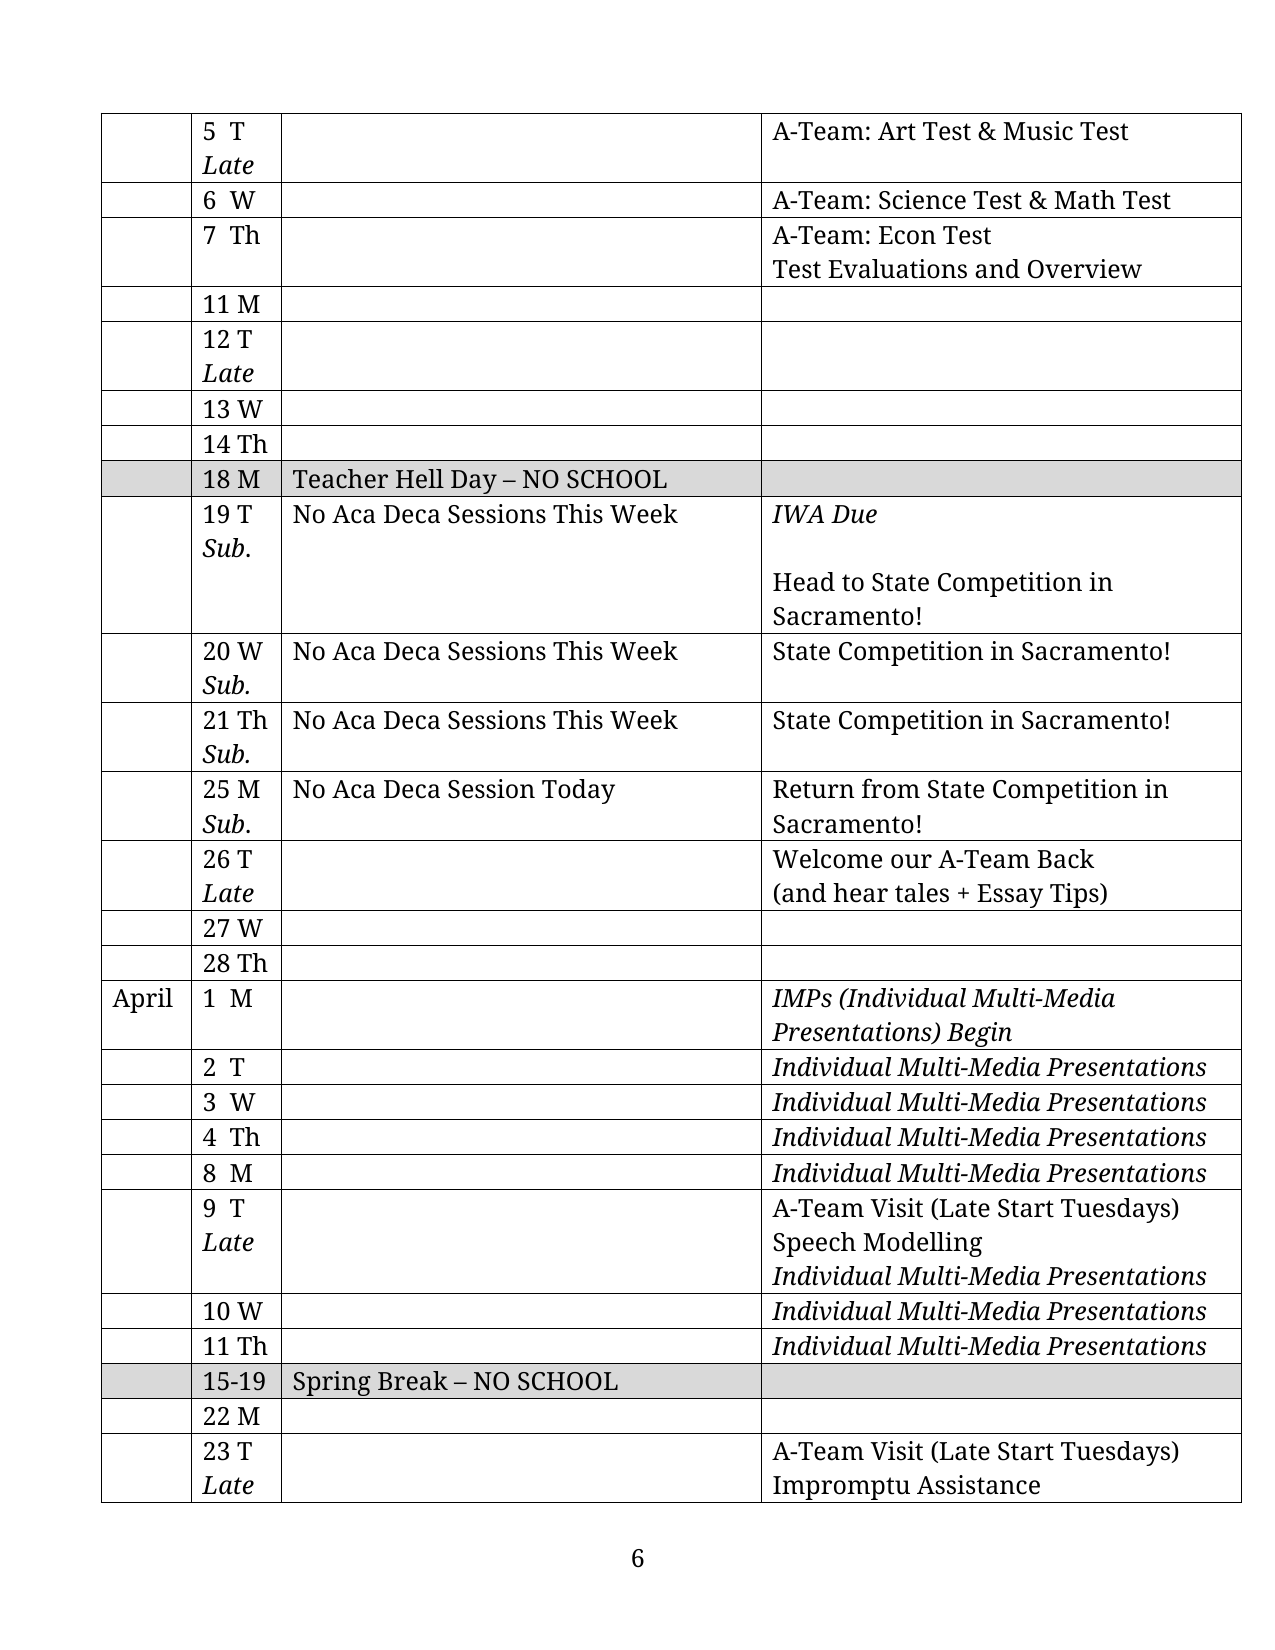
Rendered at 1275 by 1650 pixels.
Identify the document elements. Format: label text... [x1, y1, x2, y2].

table_cell [762, 426, 1241, 460]
table_cell [102, 703, 191, 771]
table_cell Individual Multi-Media Presentations [762, 1050, 1241, 1084]
table_cell 22 M [192, 1399, 281, 1433]
table_cell Individual Multi-Media Presentations [762, 1329, 1241, 1363]
table_cell [102, 497, 191, 633]
table_cell A-Team: Science Test & Math Test [762, 183, 1241, 217]
table_cell Individual Multi-Media Presentations [762, 1120, 1241, 1154]
table_cell [762, 1364, 1241, 1398]
table_cell [282, 911, 761, 944]
table_cell [282, 114, 761, 182]
table_cell 11 Th [192, 1329, 281, 1363]
table_cell State Competition in Sacramento! [762, 703, 1241, 771]
table_cell [102, 114, 191, 182]
table_cell [102, 1190, 191, 1292]
table_cell 15-19 [192, 1364, 281, 1398]
table_cell 6 W [192, 183, 281, 217]
table_cell 23 T Late [192, 1434, 281, 1502]
table_cell [102, 1434, 191, 1502]
table_cell No Aca Deca Sessions This Week [282, 703, 761, 771]
table_cell [102, 1050, 191, 1084]
table_cell Welcome our A-Team Back (and hear tales + Essay Tips) [762, 841, 1241, 909]
table_cell Individual Multi-Media Presentations [762, 1155, 1241, 1189]
table_cell [102, 1364, 191, 1398]
table_cell [762, 322, 1241, 390]
table_cell [102, 1294, 191, 1328]
table_cell [282, 1120, 761, 1154]
table_cell [282, 1085, 761, 1119]
table_cell [102, 841, 191, 909]
table_cell [282, 391, 761, 425]
table_cell [282, 183, 761, 217]
table_cell 20 W Sub. [192, 634, 281, 702]
table_cell [102, 461, 191, 496]
table_cell A-Team: Econ Test Test Evaluations and Overview [762, 218, 1241, 286]
table_cell [282, 1294, 761, 1328]
table_cell [282, 946, 761, 980]
table_cell Return from State Competition in Sacramento! [762, 772, 1241, 840]
table_cell [102, 1085, 191, 1119]
table_cell [102, 183, 191, 217]
table_cell [762, 911, 1241, 944]
table_cell 14 Th [192, 426, 281, 460]
table_cell 9 T Late [192, 1190, 281, 1292]
table_cell [102, 426, 191, 460]
table_cell 25 M Sub. [192, 772, 281, 840]
table_cell 28 Th [192, 946, 281, 980]
table_cell 11 M [192, 287, 281, 321]
table_cell [282, 981, 761, 1049]
table_cell 12 T Late [192, 322, 281, 390]
table_cell [282, 1050, 761, 1084]
table_cell 10 W [192, 1294, 281, 1328]
table_cell No Aca Deca Sessions This Week [282, 497, 761, 633]
table_cell [102, 1120, 191, 1154]
table_cell [102, 772, 191, 840]
table_cell [102, 287, 191, 321]
table_cell [282, 426, 761, 460]
table_cell April [102, 981, 191, 1049]
table_cell [282, 218, 761, 286]
table_cell 13 W [192, 391, 281, 425]
table_cell 5 T Late [192, 114, 281, 182]
table_cell Spring Break – NO SCHOOL [282, 1364, 761, 1398]
table_cell State Competition in Sacramento! [762, 634, 1241, 702]
table_cell [102, 1329, 191, 1363]
table_cell Individual Multi-Media Presentations [762, 1294, 1241, 1328]
table_cell No Aca Deca Sessions This Week [282, 634, 761, 702]
table_cell No Aca Deca Session Today [282, 772, 761, 840]
table_cell [282, 1329, 761, 1363]
table_cell IMPs (Individual Multi-Media Presentations) Begin [762, 981, 1241, 1049]
table_cell [282, 1399, 761, 1433]
table_cell 4 Th [192, 1120, 281, 1154]
table_cell Teacher Hell Day – NO SCHOOL [282, 461, 761, 496]
table_cell Individual Multi-Media Presentations [762, 1085, 1241, 1119]
table_cell 19 T Sub. [192, 497, 281, 633]
table_cell [762, 461, 1241, 496]
table_cell 7 Th [192, 218, 281, 286]
table_cell A-Team: Art Test & Music Test [762, 114, 1241, 182]
table_cell [762, 391, 1241, 425]
table_cell 27 W [192, 911, 281, 944]
table_cell [762, 946, 1241, 980]
table_cell [102, 322, 191, 390]
table_cell IWA Due Head to State Competition in Sacramento! [762, 497, 1241, 633]
table_cell 1 M [192, 981, 281, 1049]
table_cell [282, 841, 761, 909]
table_cell [762, 1399, 1241, 1433]
table_cell [282, 1155, 761, 1189]
table_cell 18 M [192, 461, 281, 496]
table_cell [282, 1434, 761, 1502]
table_cell [102, 1399, 191, 1433]
table_cell [102, 1155, 191, 1189]
table_cell [282, 322, 761, 390]
table_cell [102, 946, 191, 980]
table_cell 3 W [192, 1085, 281, 1119]
table_cell [102, 218, 191, 286]
table_cell [102, 391, 191, 425]
table_cell [102, 634, 191, 702]
table_cell 8 M [192, 1155, 281, 1189]
table_cell [282, 287, 761, 321]
table_cell [282, 1190, 761, 1292]
table_cell [102, 911, 191, 944]
table_cell A-Team Visit (Late Start Tuesdays) Impromptu Assistance [762, 1434, 1241, 1502]
table_cell 2 T [192, 1050, 281, 1084]
table_cell 21 Th Sub. [192, 703, 281, 771]
table_cell [762, 287, 1241, 321]
table_cell 26 T Late [192, 841, 281, 909]
table_cell A-Team Visit (Late Start Tuesdays) Speech Modelling Individual Multi-Media Presentations [762, 1190, 1241, 1292]
